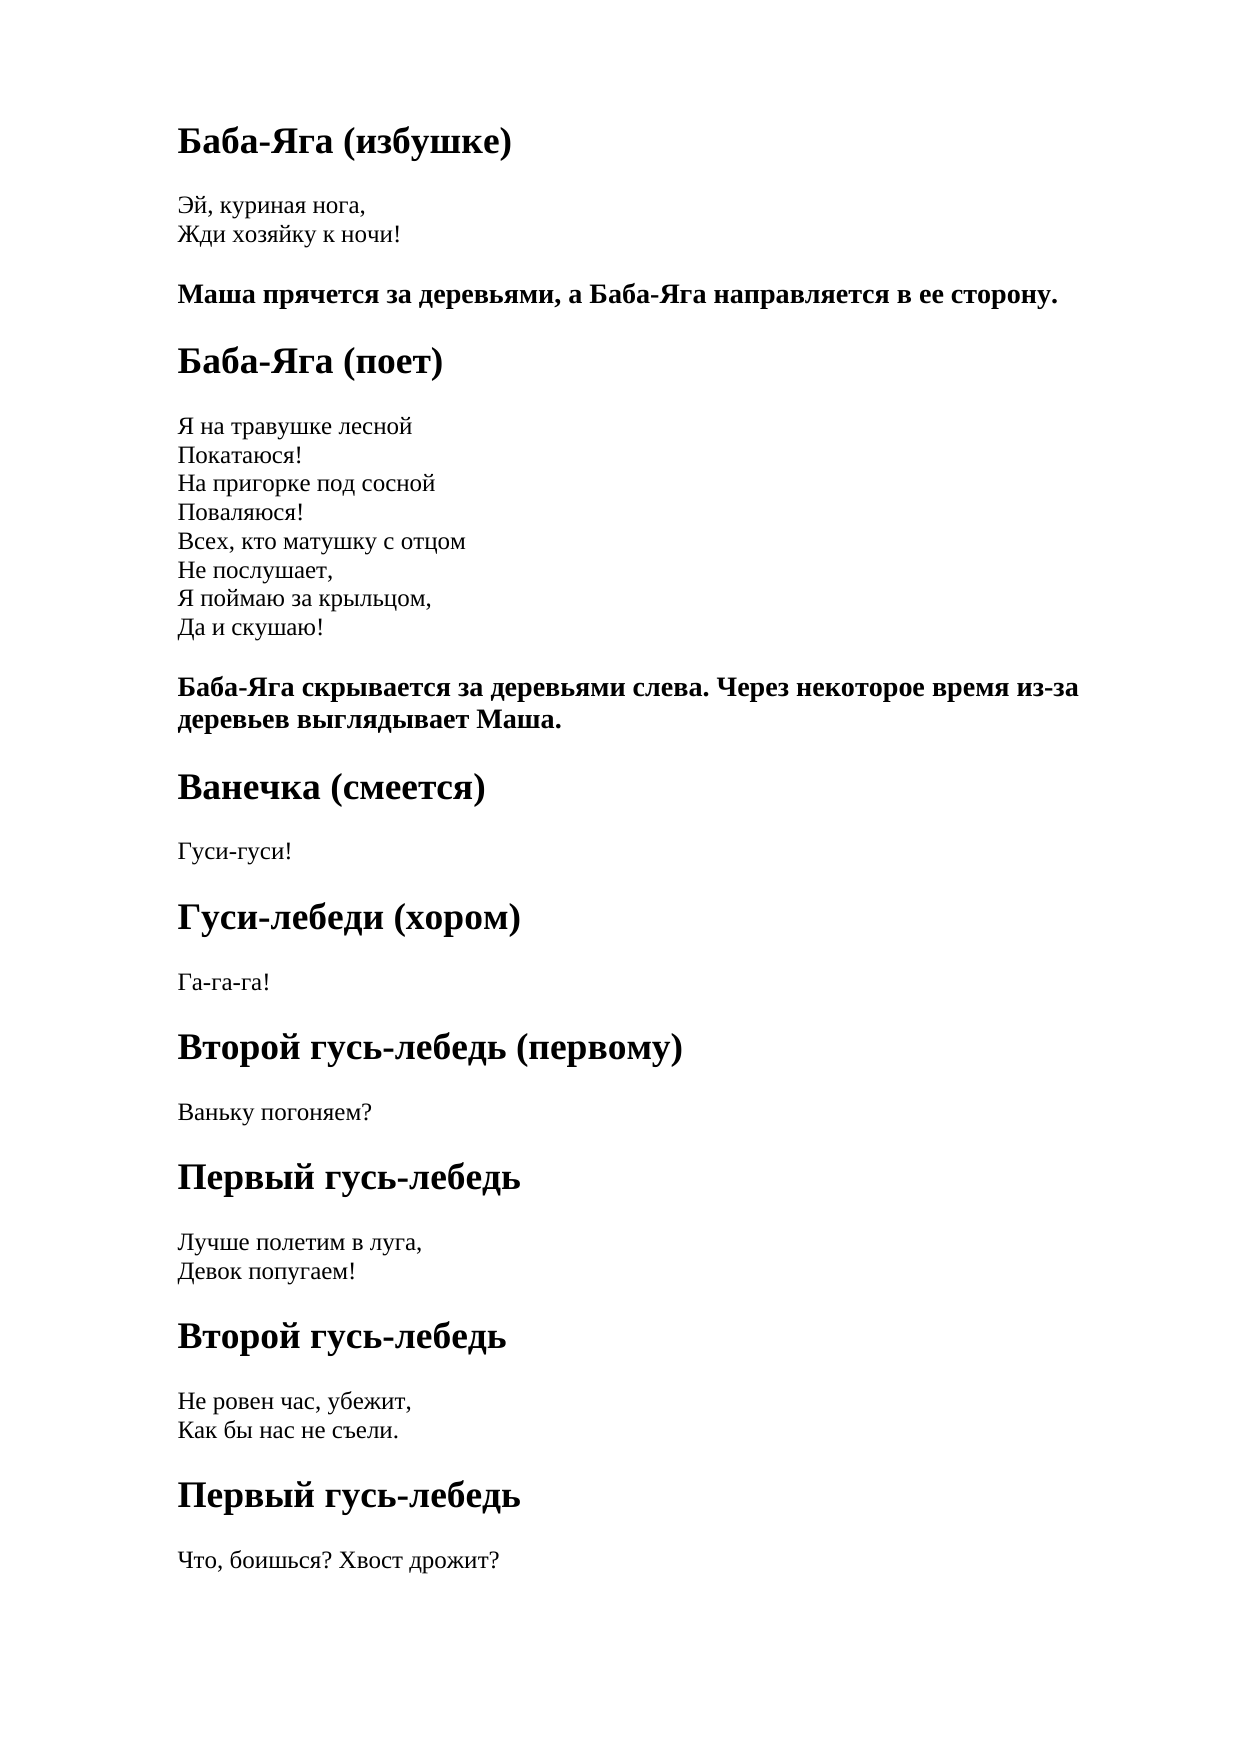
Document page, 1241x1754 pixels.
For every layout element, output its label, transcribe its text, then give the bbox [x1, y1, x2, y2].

text Баба-Яга (поет) [177, 339, 1152, 382]
text Ваньку погоняем? [177, 1097, 1152, 1126]
text Ванечка (смеется) [177, 764, 1152, 807]
text Второй гусь-лебедь (первому) [177, 1024, 1152, 1068]
text Баба-Яга (избушке) [177, 118, 1152, 161]
text Лучше полетим в луга, Девок попугаем! [177, 1227, 1152, 1284]
text Гуси-лебеди (хором) [177, 894, 1152, 937]
text Гуси-гуси! [177, 836, 1152, 865]
text Первый гусь-лебедь [177, 1155, 1152, 1198]
text Я на травушке лесной Покатаюся! На пригорке под сосной Поваляюся! Всех, кто матушку с отцом Не послушает, Я поймаю за крыльцом, Да и скушаю! [177, 411, 1152, 641]
text Га-га-га! [177, 967, 1152, 995]
text Маша прячется за деревьями, а Баба-Яга направляется в ее сторону. [177, 277, 1152, 309]
text Не ровен час, убежит, Как бы нас не съели. [177, 1386, 1152, 1443]
text Баба-Яга скрывается за деревьями слева. Через некоторое время из-за деревьев выглядывает Маша. [177, 670, 1152, 735]
text Эй, куриная нога, Жди хозяйку к ночи! [177, 190, 1152, 248]
text Первый гусь-лебедь [177, 1473, 1152, 1516]
text Второй гусь-лебедь [177, 1314, 1152, 1357]
text Что, боишься? Хвост дрожит? [177, 1545, 1152, 1574]
